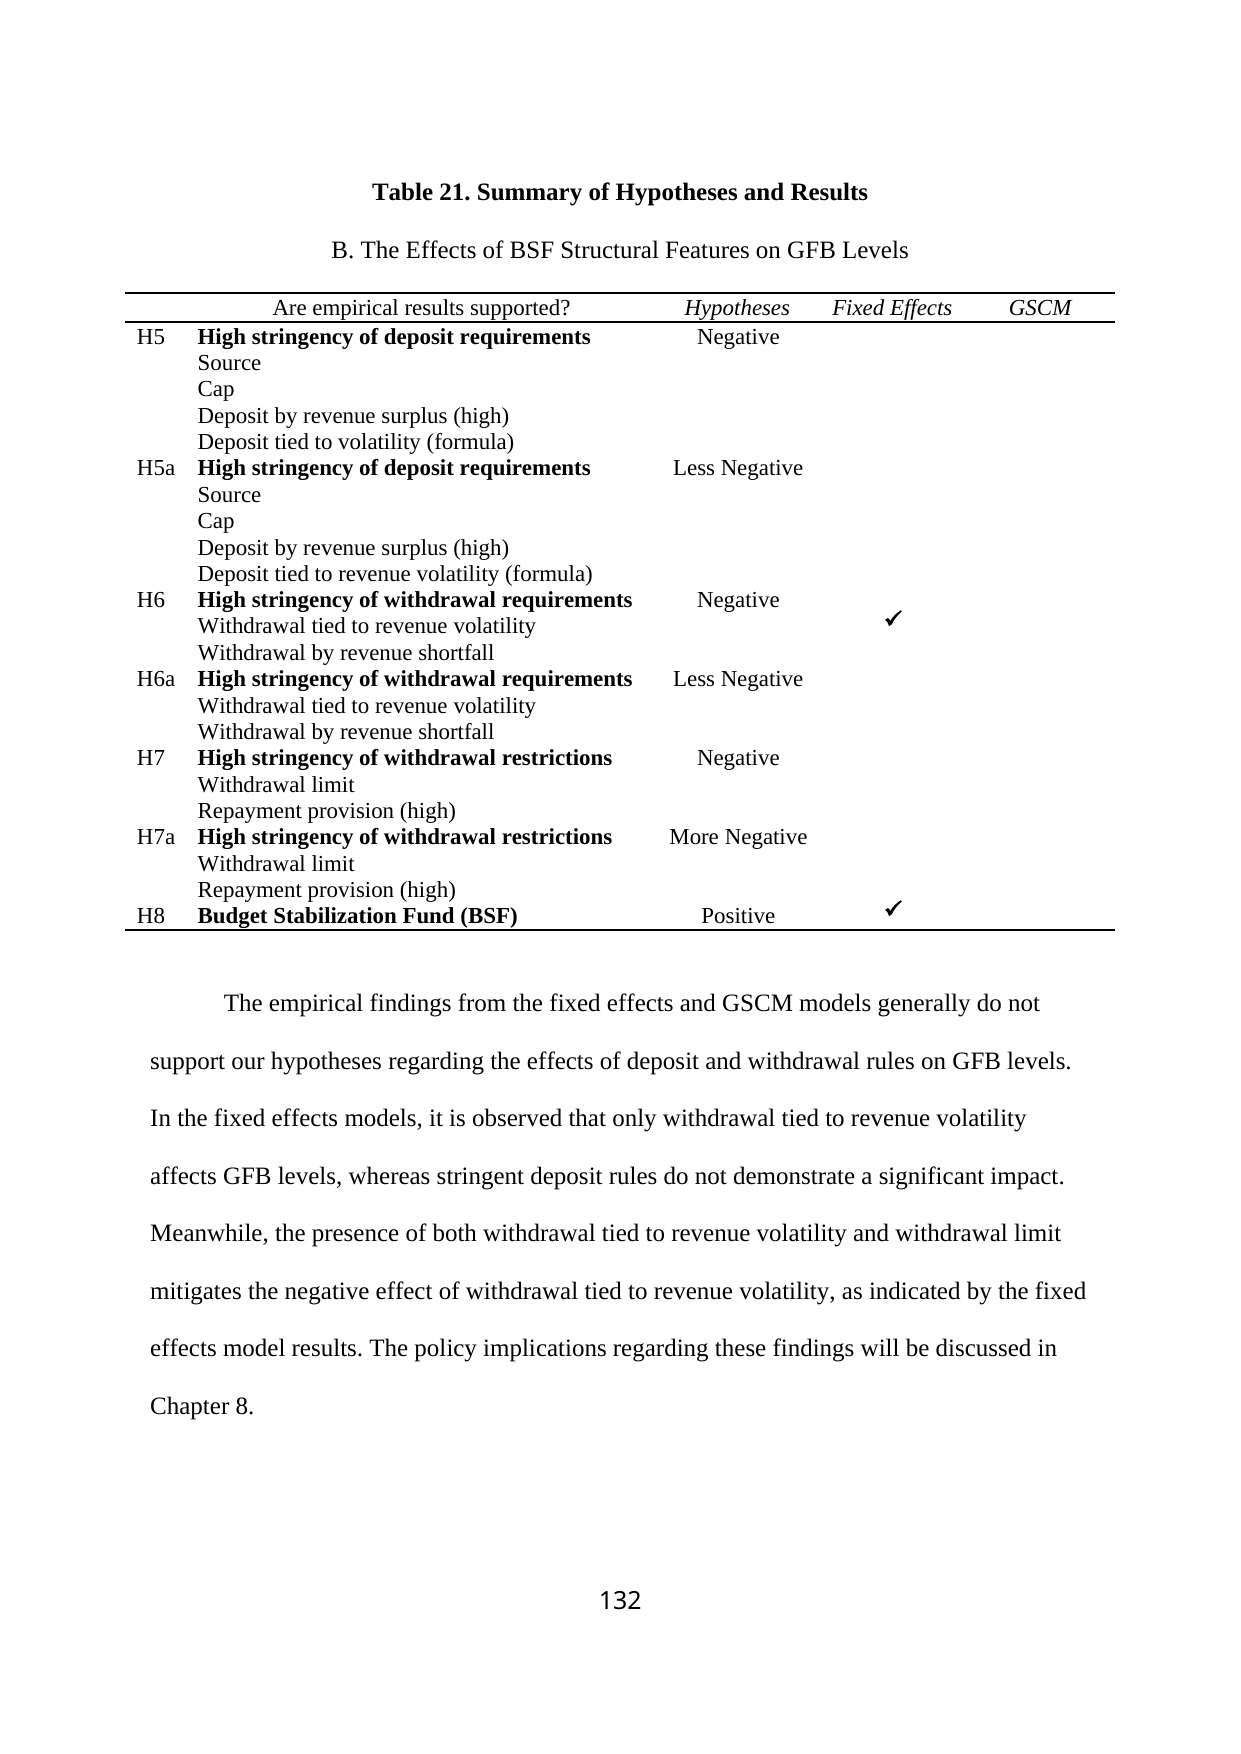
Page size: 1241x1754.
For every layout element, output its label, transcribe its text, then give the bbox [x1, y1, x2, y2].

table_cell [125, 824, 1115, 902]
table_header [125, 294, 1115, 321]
text Table 21. Summary of Hypotheses and Results [150, 177, 1090, 206]
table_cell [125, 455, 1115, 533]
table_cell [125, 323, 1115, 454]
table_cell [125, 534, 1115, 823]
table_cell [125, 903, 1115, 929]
text B. The Effects of BSF Structural Features on GFB Levels [150, 235, 1090, 263]
text The empirical findings from the fixed effects and GSCM models generally do not support our hypotheses regarding the effects of deposit and withdrawal rules on GFB levels. In the fixed effects models, it is observed that only withdrawal tied to revenue volatility affects GFB levels, whereas stringent deposit rules do not demonstrate a significant impact. Meanwhile, the presence of both withdrawal tied to revenue volatility and withdrawal limit mitigates the negative effect of withdrawal tied to revenue volatility, as indicated by the fixed effects model results. The policy implications regarding these findings will be discussed in Chapter 8. [150, 988, 1090, 1420]
